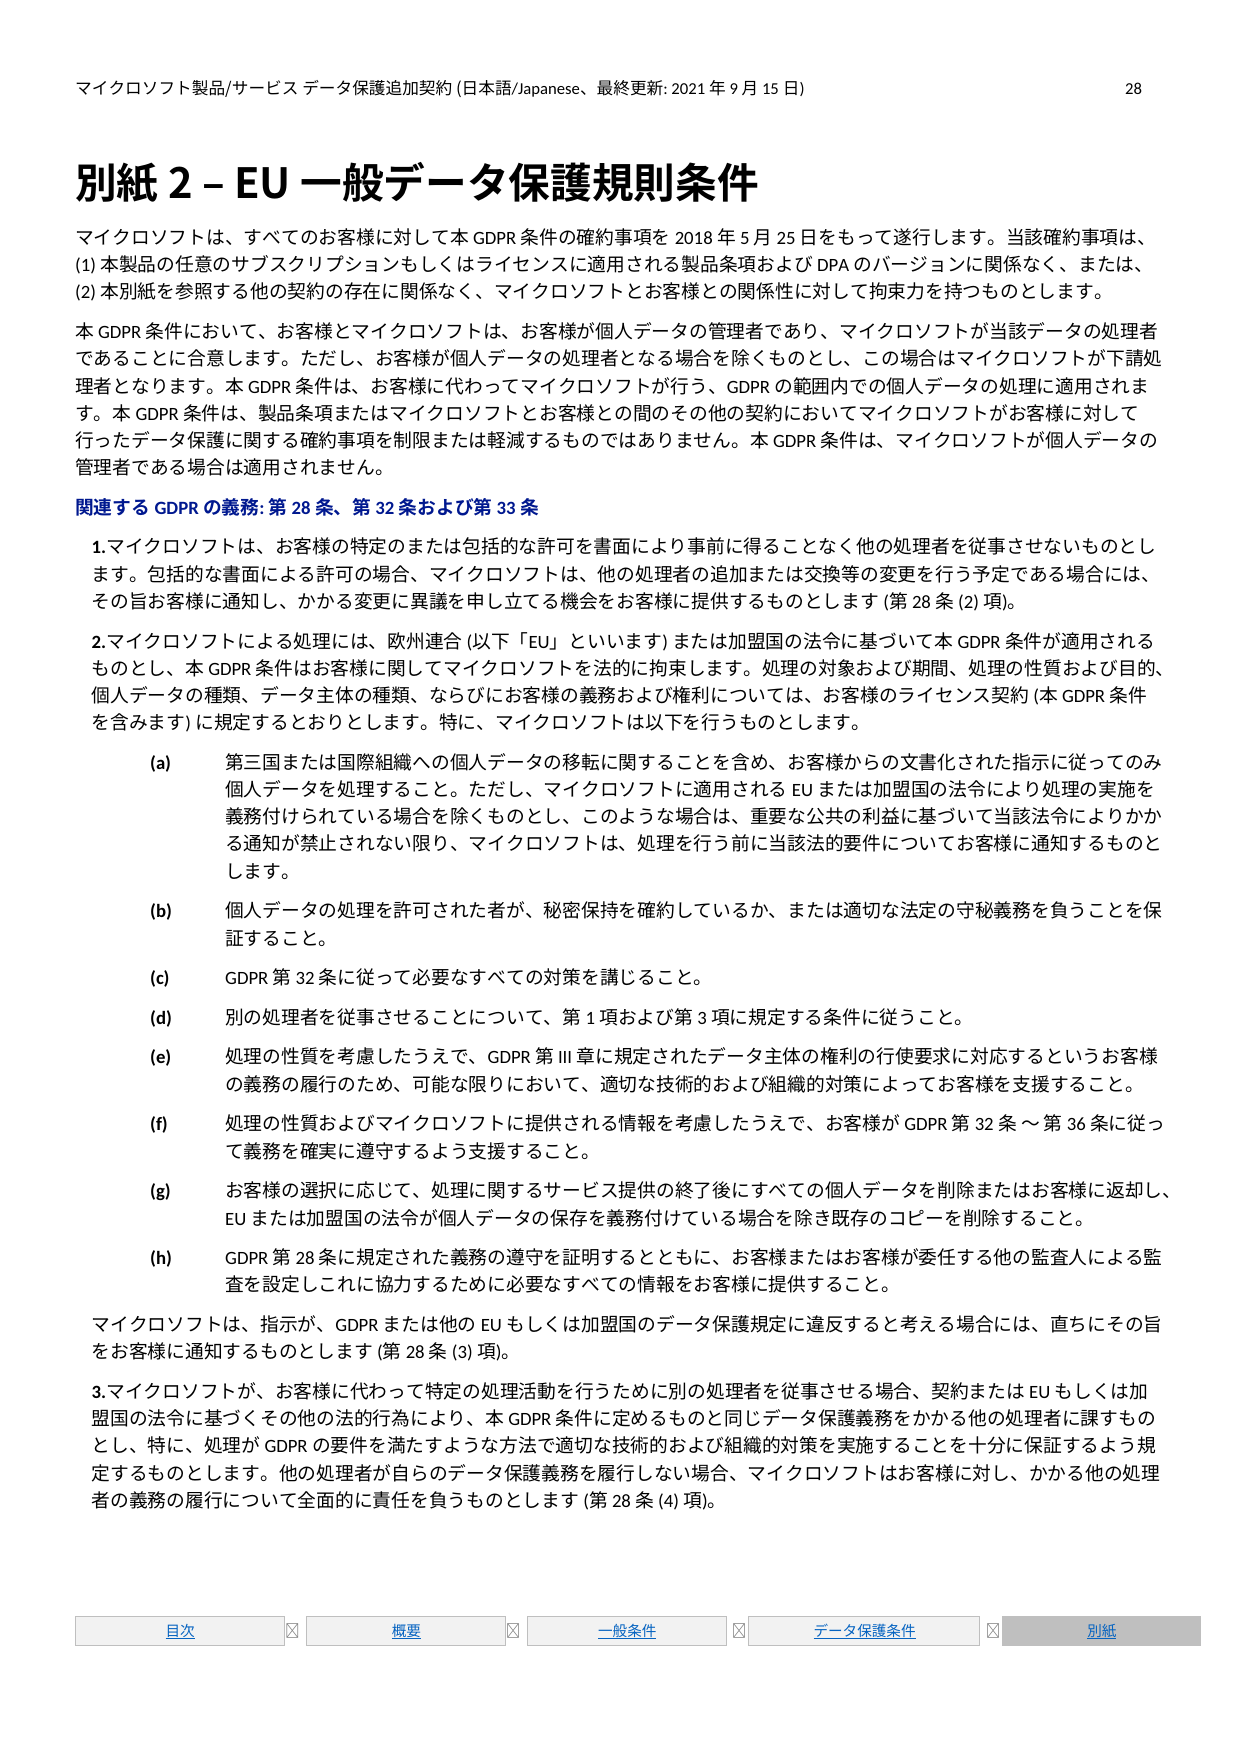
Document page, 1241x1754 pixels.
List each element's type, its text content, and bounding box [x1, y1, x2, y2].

list 2.マイクロソフトによる処理には、欧州連合 (以下「EU」といいます) または加盟国の法令に基づいて本 GDPR 条件が適用されるものとし、本 GDPR 条件はお客様に関してマイクロソフトを法的に拘束します。処理の対象および期間、処理の性質および目的、個人データの種類、データ主体の種類、ならびにお客様の義務および権利については、お客様のライセンス契約 (本 GDPR 条件を含みます) に規定するとおりとします。特に、マイクロソフトは以下を行うものとします。 [91, 626, 1165, 735]
list (g) お客様の選択に応じて、処理に関するサービス提供の終了後にすべての個人データを削除またはお客様に返却し、EU または加盟国の法令が個人データの保存を義務付けている場合を除き既存のコピーを削除すること。 [150, 1176, 1165, 1230]
list (b) 個人データの処理を許可された者が、秘密保持を確約しているか、または適切な法定の守秘義務を負うことを保証すること。 [150, 896, 1165, 950]
subtitle 別紙 2 – EU 一般データ保護規則条件 [75, 150, 1165, 210]
list マイクロソフトは、指示が、GDPR または他の EU もしくは加盟国のデータ保護規定に違反すると考える場合には、直ちにその旨をお客様に通知するものとします (第 28 条 (3) 項)。 [91, 1310, 1165, 1364]
list 3.マイクロソフトが、お客様に代わって特定の処理活動を行うために別の処理者を従事させる場合、契約または EU もしくは加盟国の法令に基づくその他の法的行為により、本 GDPR 条件に定めるものと同じデータ保護義務をかかる他の処理者に課すものとし、特に、処理が GDPR の要件を満たすような方法で適切な技術的および組織的対策を実施することを十分に保証するよう規定するものとします。他の処理者が自らのデータ保護義務を履行しない場合、マイクロソフトはお客様に対し、かかる他の処理者の義務の履行について全面的に責任を負うものとします (第 28 条 (4) 項)。 [91, 1377, 1165, 1512]
list (f) 処理の性質およびマイクロソフトに提供される情報を考慮したうえで、お客様が GDPR 第 32 条 ～ 第 36 条に従って義務を確実に遵守するよう支援すること。 [150, 1109, 1165, 1163]
list 1.マイクロソフトは、お客様の特定のまたは包括的な許可を書面により事前に得ることなく他の処理者を従事させないものとします。包括的な書面による許可の場合、マイクロソフトは、他の処理者の追加または交換等の変更を行う予定である場合には、その旨お客様に通知し、かかる変更に異議を申し立てる機会をお客様に提供するものとします (第 28 条 (2) 項)。 [91, 532, 1165, 614]
list (c) GDPR 第 32 条に従って必要なすべての対策を講じること。 [150, 963, 1165, 990]
list 本 GDPR 条件において、お客様とマイクロソフトは、お客様が個人データの管理者であり、マイクロソフトが当該データの処理者であることに合意します。ただし、お客様が個人データの処理者となる場合を除くものとし、この場合はマイクロソフトが下請処理者となります。本 GDPR 条件は、お客様に代わってマイクロソフトが行う、GDPR の範囲内での個人データの処理に適用されます。本 GDPR 条件は、製品条項またはマイクロソフトとお客様との間のその他の契約においてマイクロソフトがお客様に対して行ったデータ保護に関する確約事項を制限または軽減するものではありません。本 GDPR 条件は、マイクロソフトが個人データの管理者である場合は適用されません。 [75, 317, 1165, 480]
list (h) GDPR 第 28 条に規定された義務の遵守を証明するとともに、お客様またはお客様が委任する他の監査人による監査を設定しこれに協力するために必要なすべての情報をお客様に提供すること。 [150, 1243, 1165, 1297]
list マイクロソフトは、すべてのお客様に対して本 GDPR 条件の確約事項を 2018 年 5 月 25 日をもって遂行します。当該確約事項は、(1) 本製品の任意のサブスクリプションもしくはライセンスに適用される製品条項および DPA のバージョンに関係なく、または、(2) 本別紙を参照する他の契約の存在に関係なく、マイクロソフトとお客様との関係性に対して拘束力を持つものとします。 [75, 223, 1165, 304]
list 関連する GDPR の義務: 第 28 条、第 32 条および第 33 条 [75, 492, 1165, 520]
list (e) 処理の性質を考慮したうえで、GDPR 第 III 章に規定されたデータ主体の権利の行使要求に対応するというお客様の義務の履行のため、可能な限りにおいて、適切な技術的および組織的対策によってお客様を支援すること。 [150, 1042, 1165, 1097]
list (a) 第三国または国際組織への個人データの移転に関することを含め、お客様からの文書化された指示に従ってのみ個人データを処理すること。ただし、マイクロソフトに適用される EU または加盟国の法令により処理の実施を義務付けられている場合を除くものとし、このような場合は、重要な公共の利益に基づいて当該法令によりかかる通知が禁止されない限り、マイクロソフトは、処理を行う前に当該法的要件についてお客様に通知するものとします。 [150, 747, 1165, 883]
list (d) 別の処理者を従事させることについて、第 1 項および第 3 項に規定する条件に従うこと。 [150, 1002, 1165, 1030]
